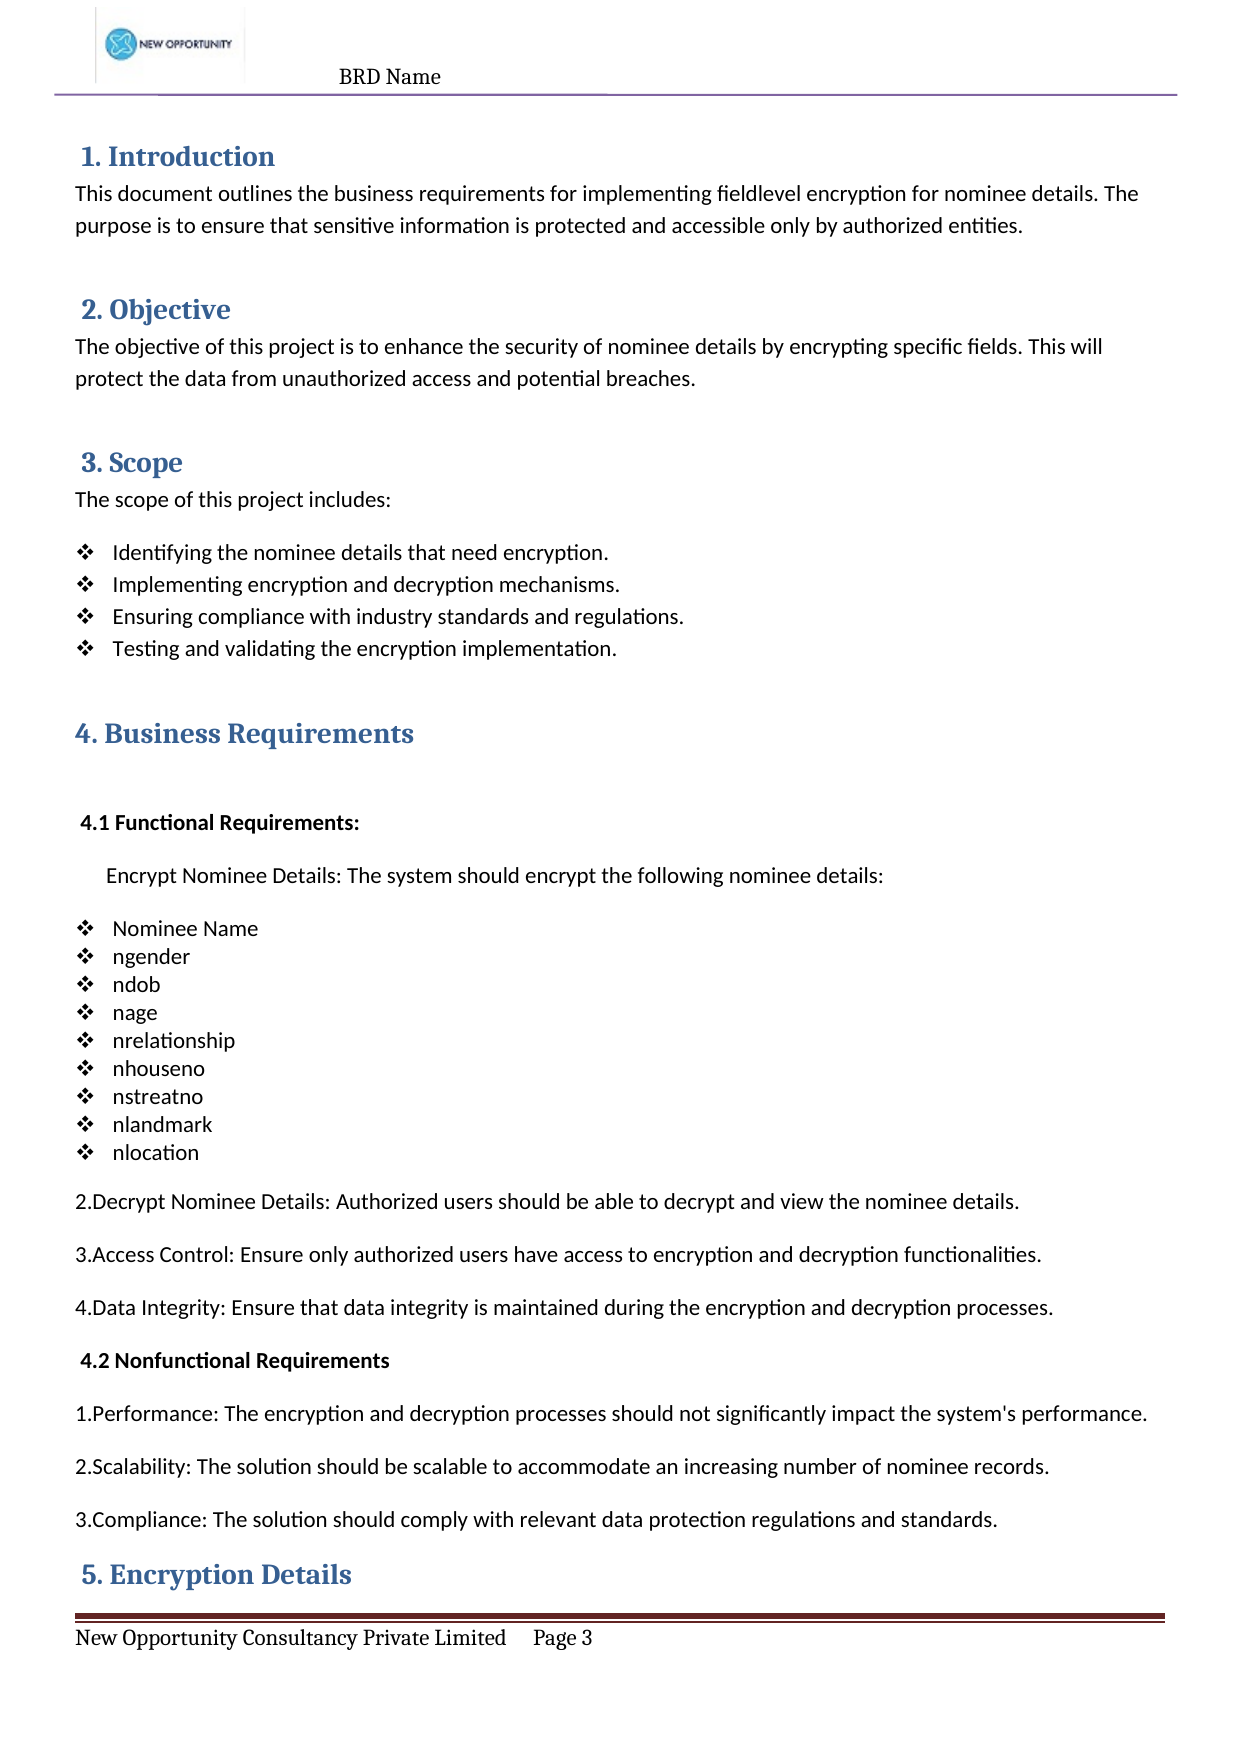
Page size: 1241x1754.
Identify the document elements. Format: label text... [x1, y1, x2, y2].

subtitle 1. Introduction [75, 141, 1165, 174]
list nlocation [75, 1138, 1165, 1167]
list ndob [75, 970, 1165, 998]
list nage [75, 998, 1165, 1026]
text 4.1 Functional Requirements: [75, 808, 1165, 836]
text Encrypt Nominee Details: The system should encrypt the following nominee details: [75, 861, 1165, 889]
text 2.Decrypt Nominee Details: Authorized users should be able to decrypt and view the nominee details. [75, 1187, 1165, 1215]
list nlandmark [75, 1111, 1165, 1138]
text 2.Scalability: The solution should be scalable to accommodate an increasing number of nominee records. [75, 1452, 1165, 1481]
list Testing and validating the encryption implementation. [75, 634, 1165, 663]
text The objective of this project is to enhance the security of nominee details by encrypting specific fields. This will protect the data from unauthorized access and potential breaches. [75, 332, 1165, 392]
list Implementing encryption and decryption mechanisms. [75, 570, 1165, 598]
text 5. Encryption Details [75, 1558, 1165, 1592]
subtitle 4. Business Requirements [75, 717, 1165, 750]
list nstreatno [75, 1082, 1165, 1111]
list Identifying the nominee details that need encryption. [75, 538, 1165, 566]
list Nominee Name [75, 914, 1165, 942]
list nrelationship [75, 1026, 1165, 1054]
text 1.Performance: The encryption and decryption processes should not significantly impact the system's performance. [75, 1399, 1165, 1427]
text 3.Access Control: Ensure only authorized users have access to encryption and decryption functionalities. [75, 1240, 1165, 1268]
text This document outlines the business requirements for implementing fieldlevel encryption for nominee details. The purpose is to ensure that sensitive information is protected and accessible only by authorized entities. [75, 179, 1165, 239]
list ngender [75, 942, 1165, 970]
text The scope of this project includes: [75, 485, 1165, 513]
text 3.Compliance: The solution should comply with relevant data protection regulations and standards. [75, 1506, 1165, 1533]
text 4.2 Nonfunctional Requirements [75, 1346, 1165, 1374]
subtitle 3. Scope [75, 446, 1165, 480]
list nhouseno [75, 1054, 1165, 1082]
list Ensuring compliance with industry standards and regulations. [75, 602, 1165, 630]
picture [95, 7, 339, 85]
text 4.Data Integrity: Ensure that data integrity is maintained during the encryption and decryption processes. [75, 1293, 1165, 1321]
subtitle 2. Objective [75, 293, 1165, 327]
